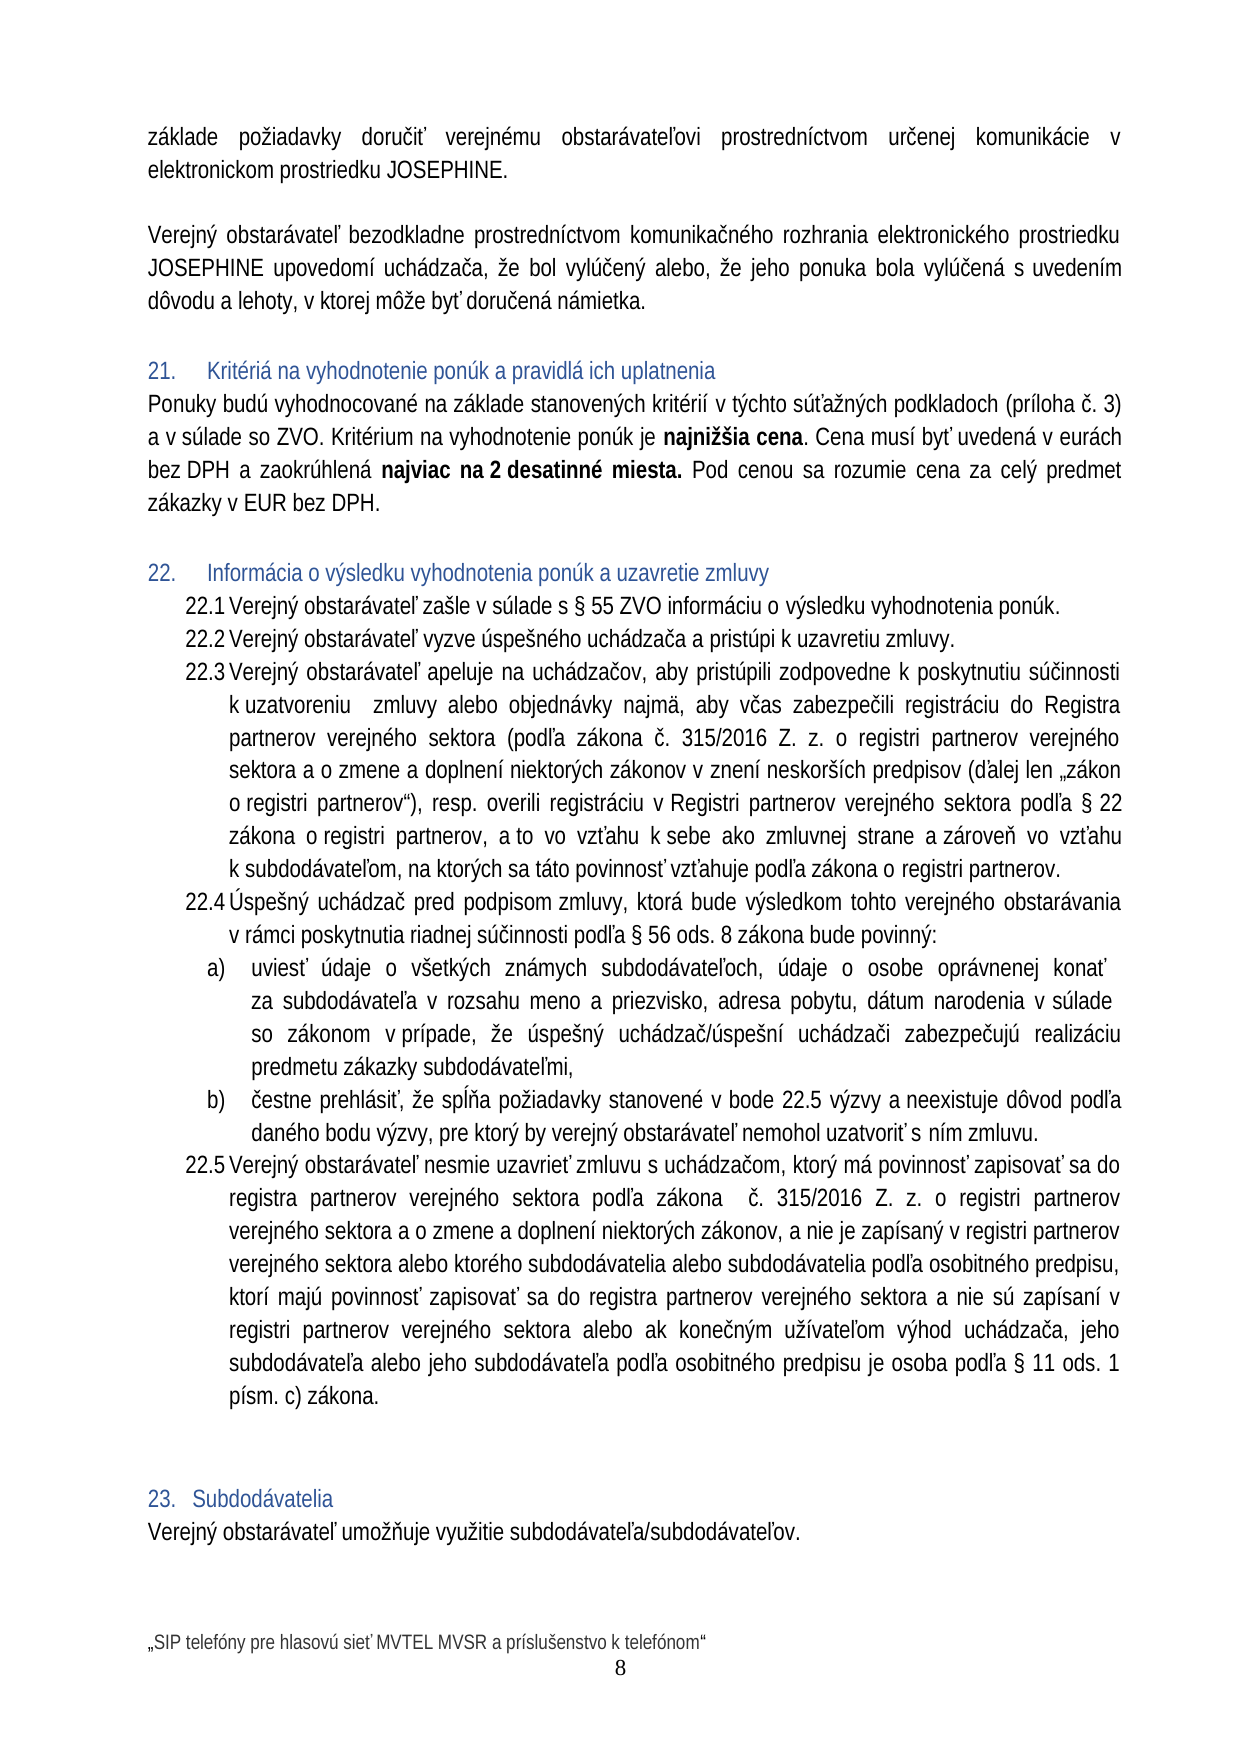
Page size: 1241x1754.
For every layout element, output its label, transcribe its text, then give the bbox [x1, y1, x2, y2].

subtitle Subdodávatelia [148, 1484, 1122, 1512]
subtitle Kritériá na vyhodnotenie ponúk a pravidlá ich uplatnenia [148, 356, 1122, 385]
list Úspešný uchádzač pred podpisom zmluvy, ktorá bude výsledkom tohto verejného obstarávania v rámci poskytnutia riadnej súčinnosti podľa § 56 ods. 8 zákona bude povinný: [185, 887, 1122, 949]
list Verejný obstarávateľ apeluje na uchádzačov, aby pristúpili zodpovedne k poskytnutiu súčinnosti k uzatvoreniu zmluvy alebo objednávky najmä, aby včas zabezpečili registráciu do Registra partnerov verejného sektora (podľa zákona č. 315/2016 Z. z. o registri partnerov verejného sektora a o zmene a doplnení niektorých zákonov v znení neskorších predpisov (ďalej len „zákon o registri partnerov“), resp. overili registráciu v Registri partnerov verejného sektora podľa § 22 zákona o registri partnerov, a to vo vzťahu k sebe ako zmluvnej strane a zároveň vo vzťahu k subdodávateľom, na ktorých sa táto povinnosť vzťahuje podľa zákona o registri partnerov. [185, 657, 1122, 883]
text Ponuky budú vyhodnocované na základe stanovených kritérií v týchto súťažných podkladoch (príloha č. 3) a v súlade so ZVO. Kritérium na vyhodnotenie ponúk je najnižšia cena. Cena musí byť uvedená v eurách bez DPH a zaokrúhlená najviac na 2 desatinné miesta. Pod cenou sa rozumie cena za celý predmet zákazky v EUR bez DPH. [148, 389, 1122, 517]
list Verejný obstarávateľ nesmie uzavrieť zmluvu s uchádzačom, ktorý má povinnosť zapisovať sa do registra partnerov verejného sektora podľa zákona č. 315/2016 Z. z. o registri partnerov verejného sektora a o zmene a doplnení niektorých zákonov, a nie je zapísaný v registri partnerov verejného sektora alebo ktorého subdodávatelia alebo subdodávatelia podľa osobitného predpisu, ktorí majú povinnosť zapisovať sa do registra partnerov verejného sektora a nie sú zapísaní v registri partnerov verejného sektora alebo ak konečným užívateľom výhod uchádzača, jeho subdodávateľa alebo jeho subdodávateľa podľa osobitného predpisu je osoba podľa § 11 ods. 1 písm. c) zákona. [185, 1151, 1122, 1409]
list čestne prehlásiť, že spĺňa požiadavky stanovené v bode 22.5 výzvy a neexistuje dôvod podľa daného bodu výzvy, pre ktorý by verejný obstarávateľ nemohol uzatvoriť s ním zmluvu. [207, 1085, 1122, 1146]
text Verejný obstarávateľ umožňuje využitie subdodávateľa/subdodávateľov. [148, 1517, 1122, 1545]
list Verejný obstarávateľ vyzve úspešného uchádzača a pristúpi k uzavretiu zmluvy. [185, 624, 1122, 652]
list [148, 122, 1122, 183]
list Verejný obstarávateľ zašle v súlade s § 55 ZVO informáciu o výsledku vyhodnotenia ponúk. [185, 591, 1122, 619]
list Verejný obstarávateľ bezodkladne prostredníctvom komunikačného rozhrania elektronického prostriedku JOSEPHINE upovedomí uchádzača, že bol vylúčený alebo, že jeho ponuka bola vylúčená s uvedením dôvodu a lehoty, v ktorej môže byť doručená námietka. [148, 221, 1122, 315]
list uviesť údaje o všetkých známych subdodávateľoch, údaje o osobe oprávnenej konať za subdodávateľa v rozsahu meno a priezvisko, adresa pobytu, dátum narodenia v súlade so zákonom v prípade, že úspešný uchádzač/úspešní uchádzači zabezpečujú realizáciu predmetu zákazky subdodávateľmi, [207, 953, 1122, 1080]
subtitle Informácia o výsledku vyhodnotenia ponúk a uzavretie zmluvy [148, 558, 1122, 587]
